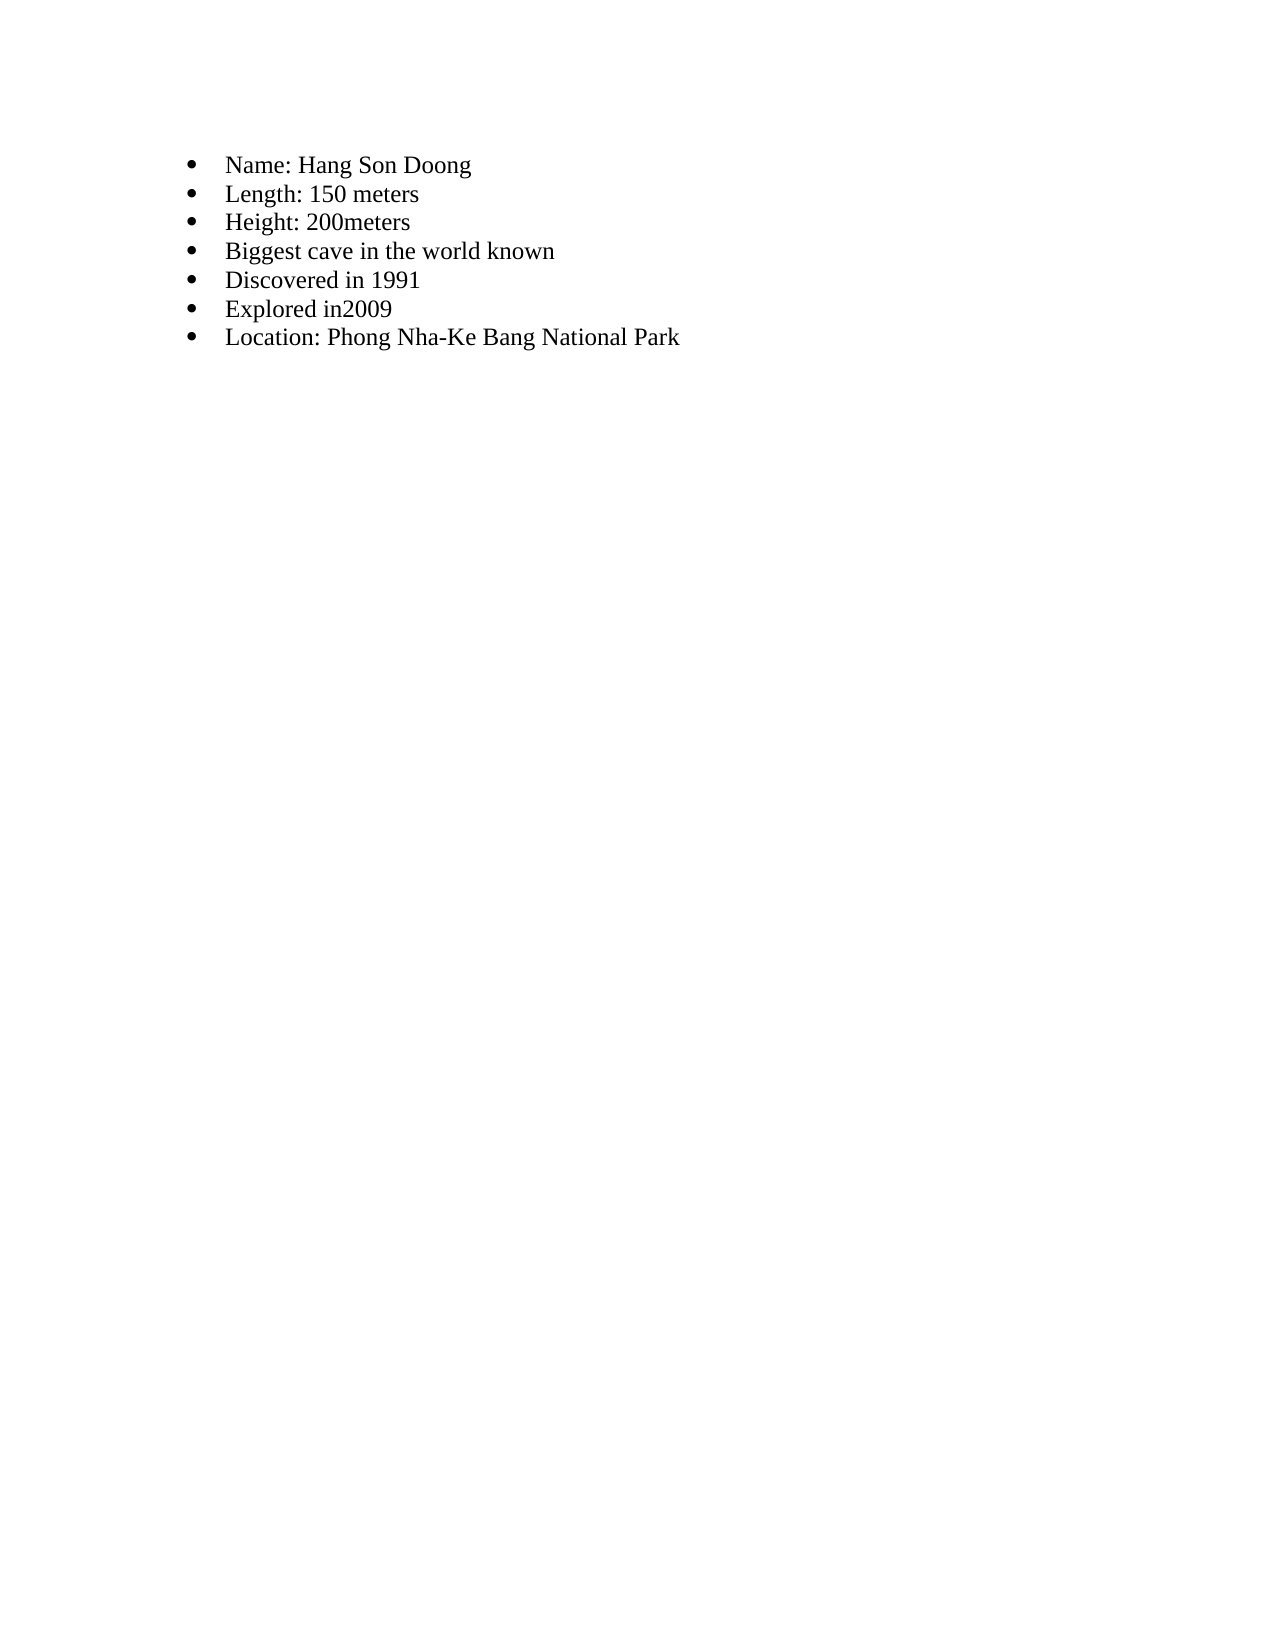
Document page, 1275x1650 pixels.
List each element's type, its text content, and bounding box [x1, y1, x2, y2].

list Location: Phong Nha-Ke Bang National Park [187, 322, 1125, 351]
list Name: Hang Son Doong [187, 150, 1125, 179]
list Explored in2009 [187, 294, 1125, 322]
list Biggest cave in the world known [187, 236, 1125, 265]
list Discovered in 1991 [187, 265, 1125, 294]
list Length: 150 meters [187, 179, 1125, 207]
list Height: 200meters [187, 207, 1125, 236]
